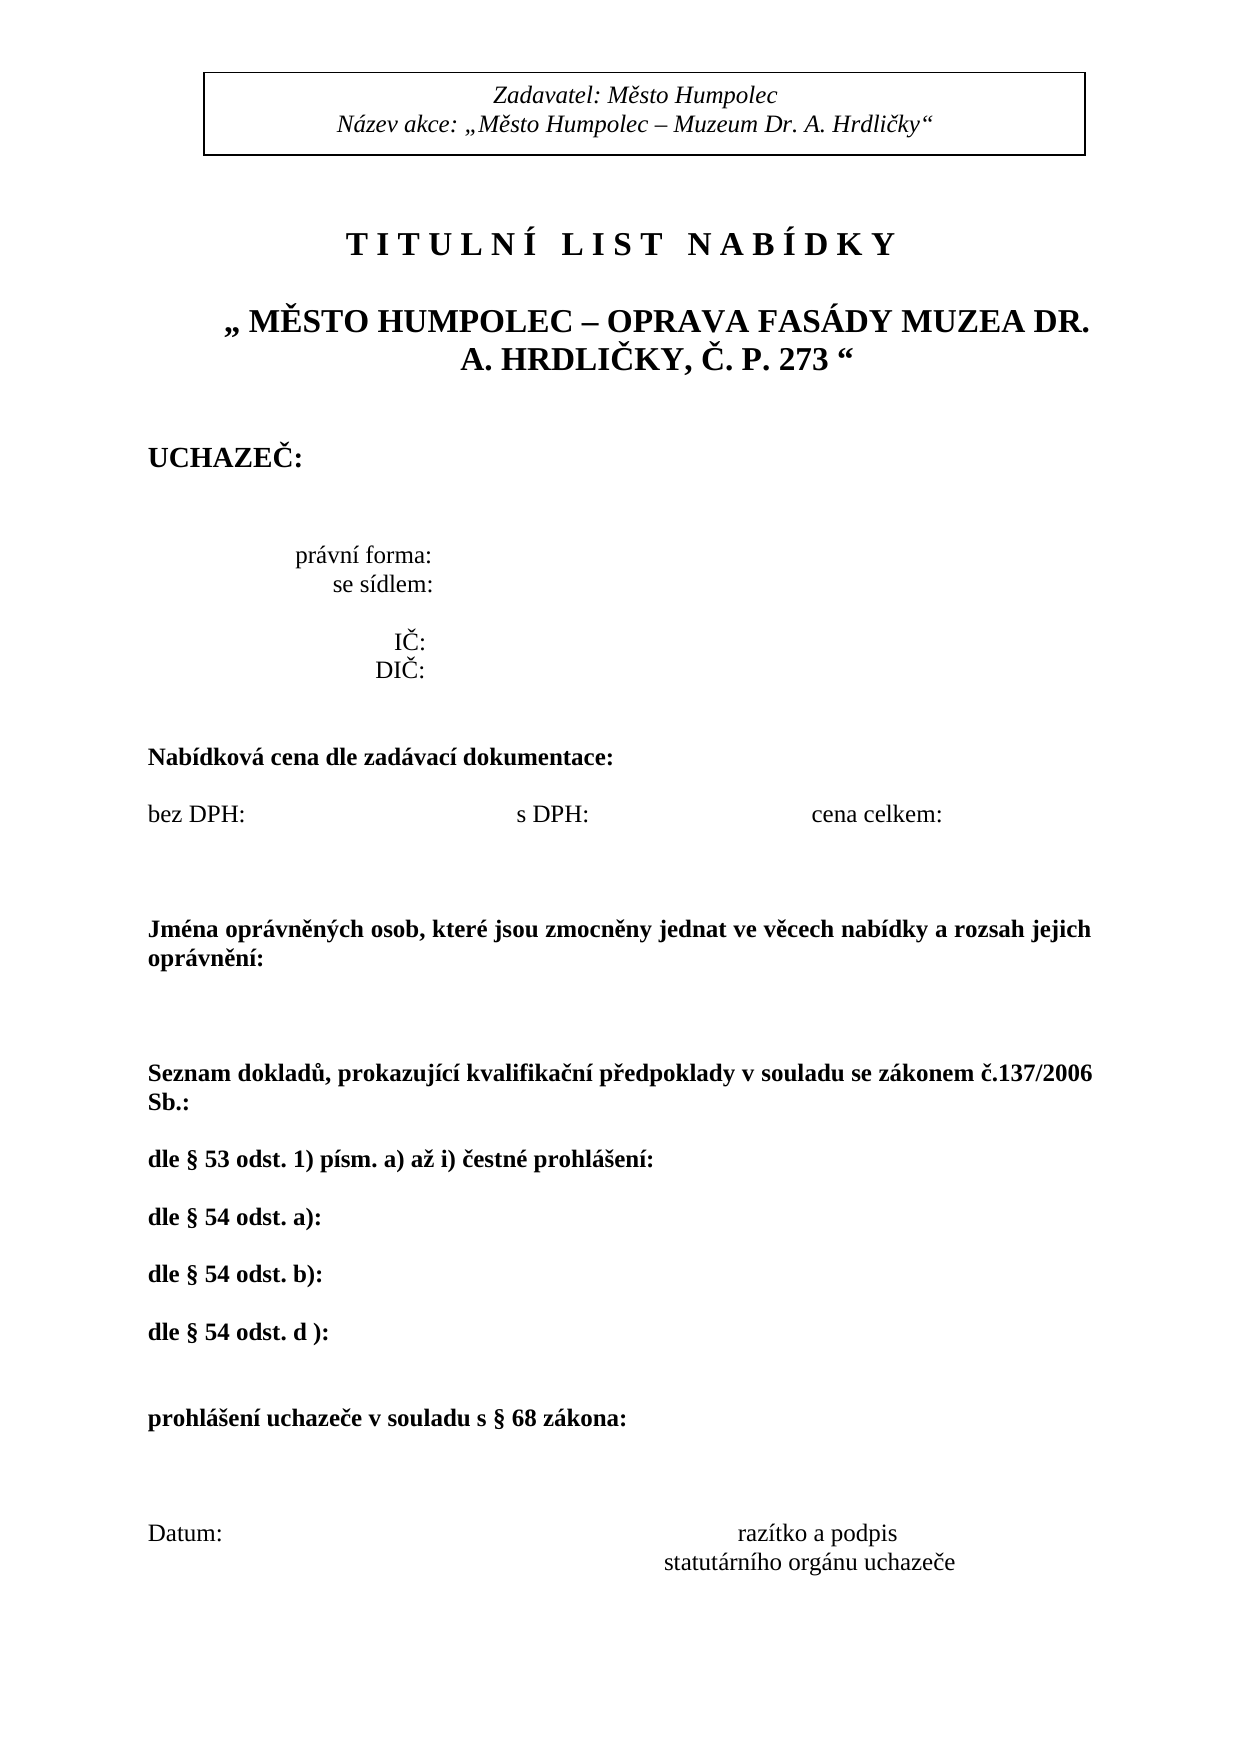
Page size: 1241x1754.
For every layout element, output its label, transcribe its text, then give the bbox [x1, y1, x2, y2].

text dle § 54 odst. b): [148, 1259, 1093, 1288]
text dle § 54 odst. a): [148, 1202, 1093, 1231]
text „ MĚSTO HUMPOLEC – OPRAVA FASÁDY MUZEA DR. A. HRDLIČKY, Č. P. 273 “ [221, 301, 1093, 378]
text T I T U L N Í L I S T N A B Í D K Y [148, 224, 1093, 263]
text Nabídková cena dle zadávací dokumentace: [148, 742, 1093, 771]
text bez DPH: s DPH: cena celkem: [148, 799, 1093, 828]
text prohlášení uchazeče v souladu s § 68 zákona: [148, 1403, 1093, 1432]
text právní forma: [148, 541, 1093, 569]
text dle § 53 odst. 1) písm. a) až i) čestné prohlášení: [148, 1144, 1093, 1173]
text Seznam dokladů, prokazující kvalifikační předpoklady v souladu se zákonem č.137/2006 Sb.: [148, 1058, 1093, 1116]
text statutárního orgánu uchazeče [148, 1547, 1093, 1576]
text Datum: razítko a podpis [148, 1518, 1093, 1547]
text se sídlem: [148, 569, 1093, 598]
text IČ: [148, 627, 1093, 656]
text dle § 54 odst. d ): [148, 1317, 1093, 1346]
text Jména oprávněných osob, které jsou zmocněny jednat ve věcech nabídky a rozsah jejich oprávnění: [148, 914, 1093, 972]
text DIČ: [148, 656, 1093, 684]
text UCHAZEČ: [148, 440, 1093, 473]
